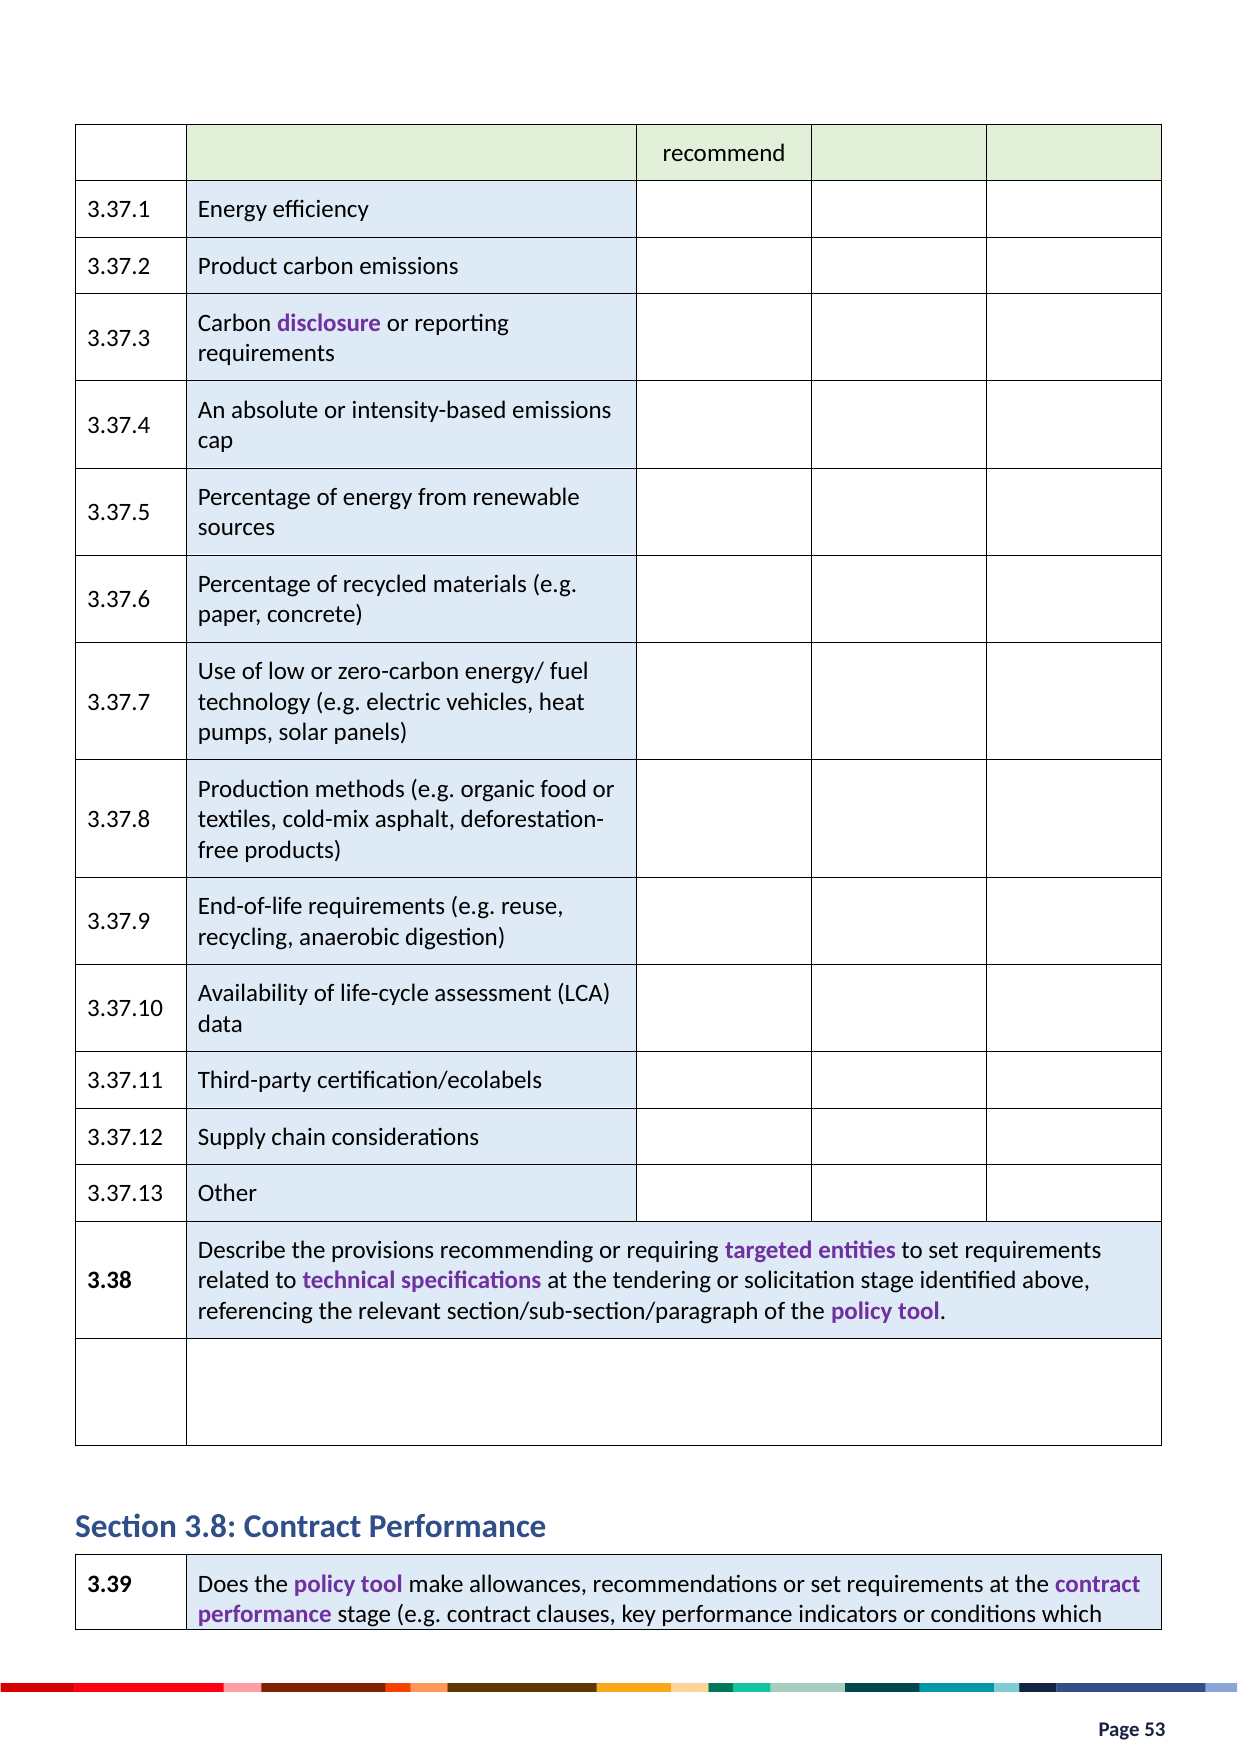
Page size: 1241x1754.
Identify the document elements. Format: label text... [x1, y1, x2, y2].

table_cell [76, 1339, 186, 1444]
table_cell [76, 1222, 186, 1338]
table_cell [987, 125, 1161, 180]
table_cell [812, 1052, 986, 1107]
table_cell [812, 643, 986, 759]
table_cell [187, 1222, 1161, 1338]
subtitle Section 3.8: Contract Performance [75, 1505, 1165, 1546]
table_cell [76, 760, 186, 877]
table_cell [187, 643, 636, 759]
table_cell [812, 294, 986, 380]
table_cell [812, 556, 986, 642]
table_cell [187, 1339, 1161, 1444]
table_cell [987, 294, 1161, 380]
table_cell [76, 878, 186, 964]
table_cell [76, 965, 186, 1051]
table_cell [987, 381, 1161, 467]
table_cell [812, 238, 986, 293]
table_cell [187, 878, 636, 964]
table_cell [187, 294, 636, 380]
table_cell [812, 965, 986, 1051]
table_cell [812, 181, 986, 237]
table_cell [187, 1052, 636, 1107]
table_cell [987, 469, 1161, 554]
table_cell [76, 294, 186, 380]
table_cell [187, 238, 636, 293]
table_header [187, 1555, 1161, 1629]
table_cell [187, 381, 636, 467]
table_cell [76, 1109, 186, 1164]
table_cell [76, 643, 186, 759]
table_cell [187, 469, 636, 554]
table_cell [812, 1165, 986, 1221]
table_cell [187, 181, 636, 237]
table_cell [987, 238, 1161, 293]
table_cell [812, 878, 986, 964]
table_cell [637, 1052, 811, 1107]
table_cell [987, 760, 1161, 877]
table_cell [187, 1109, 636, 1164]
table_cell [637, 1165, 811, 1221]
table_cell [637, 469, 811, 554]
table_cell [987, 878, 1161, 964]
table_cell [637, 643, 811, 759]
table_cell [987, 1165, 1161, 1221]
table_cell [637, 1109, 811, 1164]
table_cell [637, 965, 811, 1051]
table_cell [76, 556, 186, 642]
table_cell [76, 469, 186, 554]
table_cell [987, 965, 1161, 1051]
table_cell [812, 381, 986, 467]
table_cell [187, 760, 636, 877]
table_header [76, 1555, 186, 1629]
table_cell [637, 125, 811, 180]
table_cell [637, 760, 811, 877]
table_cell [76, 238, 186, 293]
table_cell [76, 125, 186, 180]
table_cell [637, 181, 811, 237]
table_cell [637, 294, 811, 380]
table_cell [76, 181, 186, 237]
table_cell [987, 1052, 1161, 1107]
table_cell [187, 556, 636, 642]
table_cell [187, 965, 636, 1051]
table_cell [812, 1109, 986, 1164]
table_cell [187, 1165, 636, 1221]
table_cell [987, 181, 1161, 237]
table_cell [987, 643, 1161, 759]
picture [0, 1683, 1236, 1692]
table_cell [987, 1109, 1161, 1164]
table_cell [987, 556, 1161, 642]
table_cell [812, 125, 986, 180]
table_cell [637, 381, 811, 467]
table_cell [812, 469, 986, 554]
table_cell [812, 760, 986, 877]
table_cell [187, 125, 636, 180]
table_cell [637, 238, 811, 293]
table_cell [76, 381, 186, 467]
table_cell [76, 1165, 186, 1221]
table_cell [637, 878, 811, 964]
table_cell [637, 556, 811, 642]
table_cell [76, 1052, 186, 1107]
